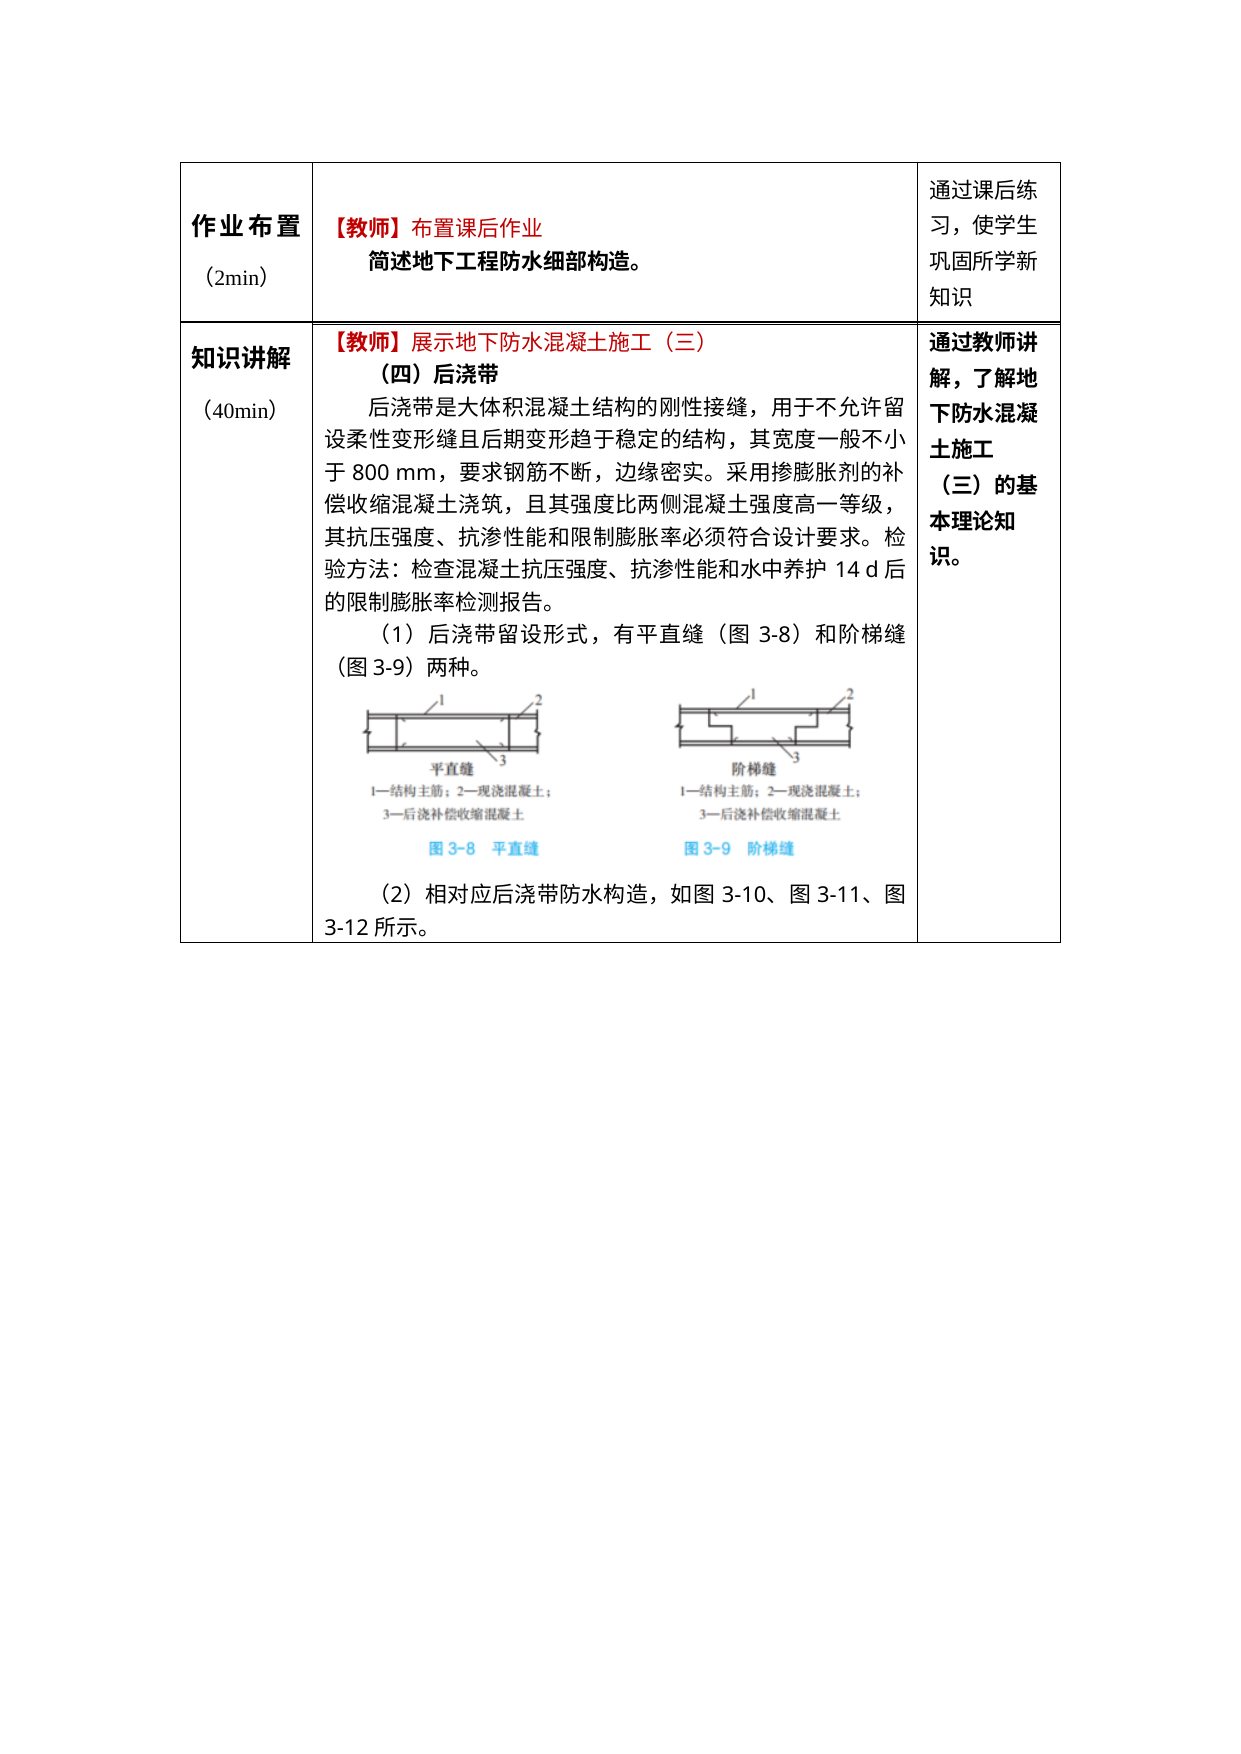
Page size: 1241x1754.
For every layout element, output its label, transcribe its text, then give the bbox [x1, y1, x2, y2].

table_cell 【教师】展示地下防水混凝土施工（三） （四）后浇带 后浇带是大体积混凝土结构的刚性接缝，用于不允许留设柔性变形缝且后期变形趋于稳定的结构，其宽度一般不小于 800 mm，要求钢筋不断，边缘密实。采用掺膨胀剂的补偿收缩混凝土浇筑，且其强度比两侧混凝土强度高一等级，其抗压强度、抗渗性能和限制膨胀率必须符合设计要求。检验方法：检查混凝土抗压强度、抗渗性能和水中养护 14 d 后的限制膨胀率检测报告。 （1）后浇带留设形式，有平直缝（图 3-8）和阶梯缝（图 3-9）两种。 （2）相对应后浇带防水构造，如图 3-10、图 3-11、图 3-12 所示。 （五）固定式穿墙管的防水构造 管道不宜穿越有防水要求的墙体，如需穿越，应采取必要的保障措施，比如采取焊钢板止水环（图 3-13）和粘遇水膨胀橡胶圈（图 3-14）。 二、怀柔区某中学办公楼地下防水混凝土成品保护措施 （1）进行混凝土浇筑时，要认真保护钢筋、模板，泵管要用铁马凳架设抬高，严禁直接架设在顶板钢筋上，操作面需用木脚手板搭在铁马凳上铺设而成，浇筑混凝土时严禁踩踏钢筋，操作面可随浇随拆随铺，能保证施工使用即可。 （2）防止混凝土进行覆盖养护时表面出现脚印，浇筑混凝土过程中采用在钢筋马凳搭设脚手板通道，楼板钢筋布置 ＠1 500 双向马凳高出板面 150 mm，沿浇筑顺序铺盖塑料布、阻燃稻草被，使施工人员、覆盖物与混凝土表面不直接接触。 （3）严格保护好穿墙管、电线管、电线盒及预埋件的位置，均用钢筋加焊与附加钢筋连接，防止振捣时挤扁或预埋件凹进混凝土内。 （4）混凝土在养护期间，强度未达到 1.2 MPa 之前不得上人加载。 （5）墙、柱、梁侧模拆除在能保证混凝土表面棱角无损坏，且同条件养护试块强度达到 1.2 Mpa 的情况下，方可拆除。 （6）拆模或吊运构件时，不可生拉硬扯，要轻拿轻放，防止碰坏施工缝企口。 （7）混凝土泵送过程中，在泵管接头处铺垫竹夹板，以免遗洒混凝土，影响浇筑质量。 （8）每次混凝土泵送结束后，立即将残留在混凝土罐和管内的混凝土清理干净，冲洗完的水要经沉淀池沉淀后进入下水管。 【学生】思考、讨论。 [313, 325, 917, 942]
table_cell 通过课后练习，使学生巩固所学新知识 [918, 163, 1060, 321]
table_cell 作业布置（2min） [181, 163, 312, 321]
table_cell 通过教师讲解，了解地下防水混凝土施工（三）的基本理论知识。 [918, 325, 1060, 942]
table_cell 知识讲解 （40min） [181, 323, 312, 942]
picture [349, 682, 881, 871]
table_cell 【教师】布置课后作业 简述地下工程防水细部构造。 [313, 163, 917, 321]
